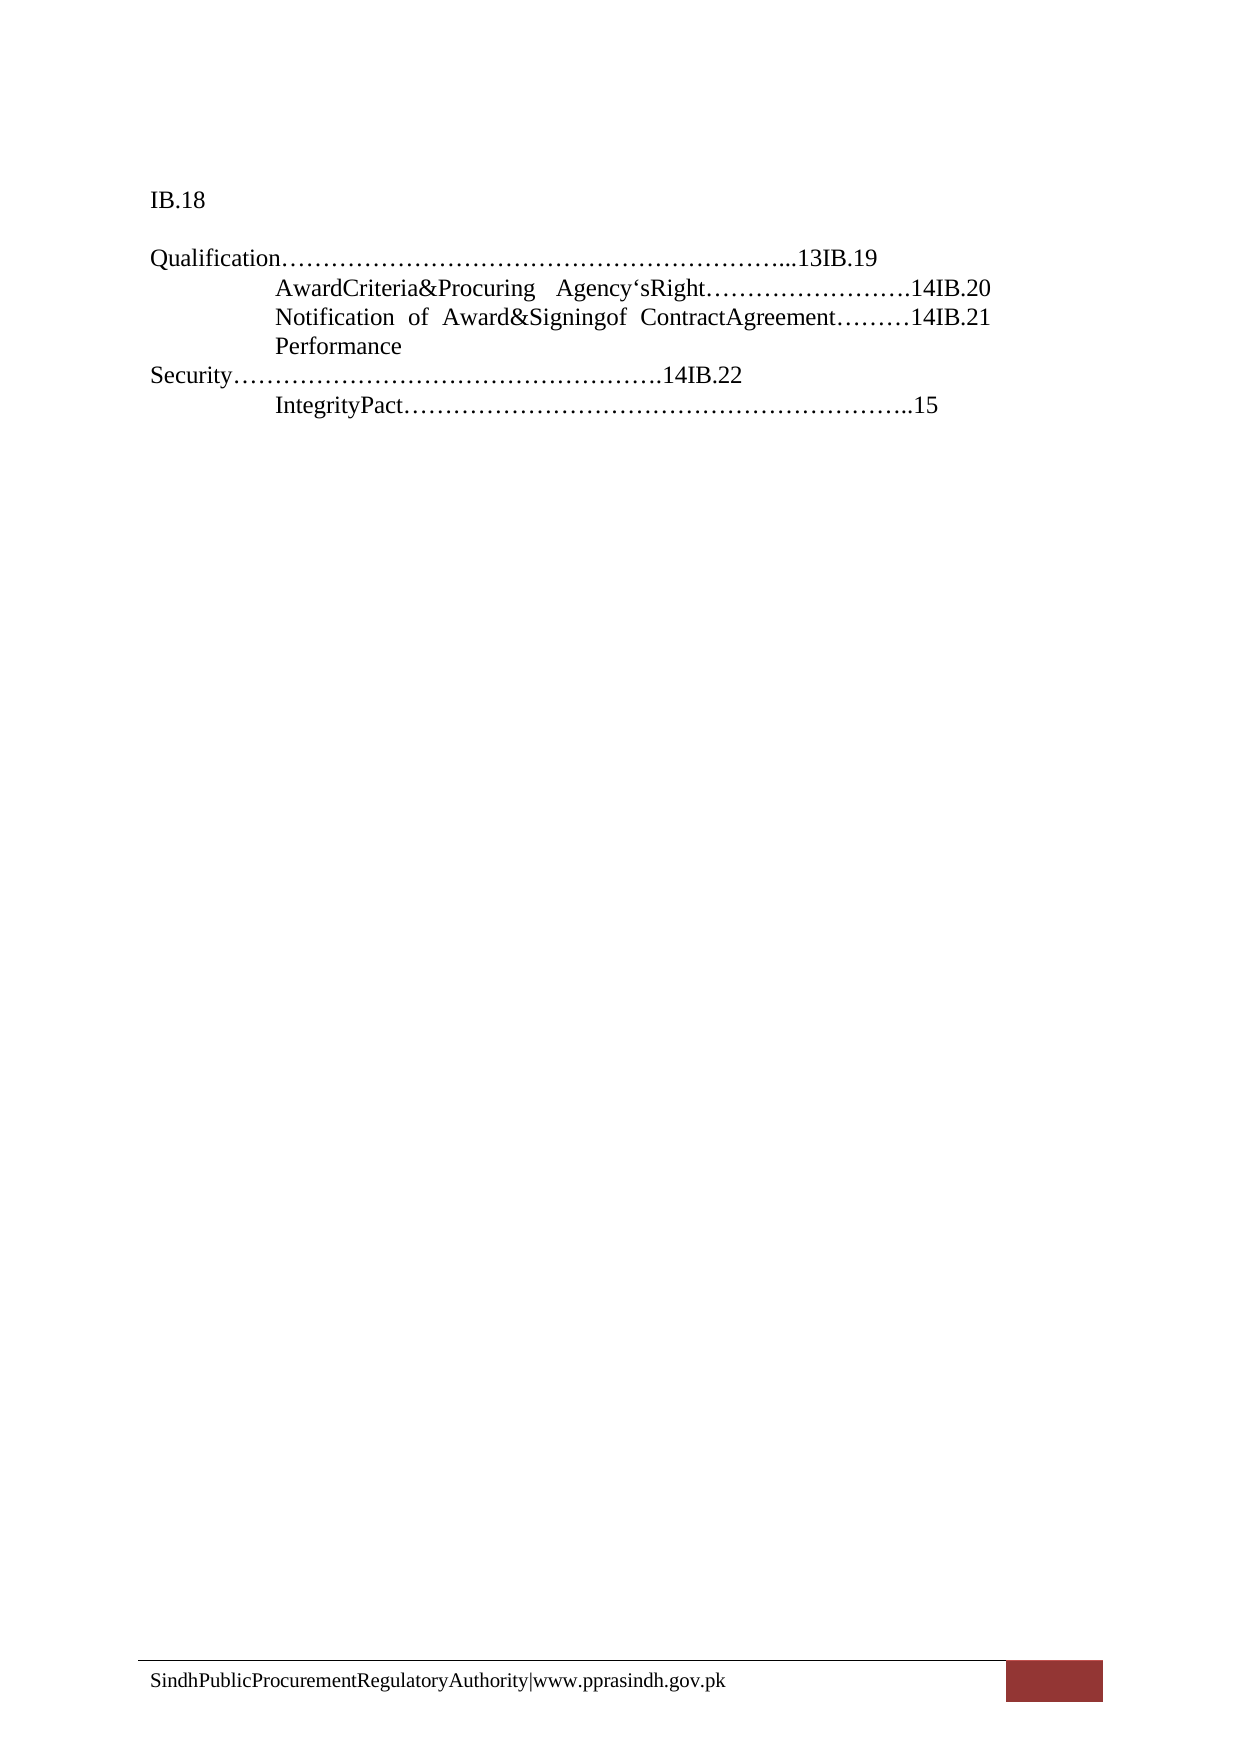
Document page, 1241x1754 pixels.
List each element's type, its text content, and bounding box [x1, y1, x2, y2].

text IB.18 Qualification……………………………………………………...13IB.19 AwardCriteria&Procuring Agency‘sRight…………………….14IB.20 Notification of Award&Signingof ContractAgreement………14IB.21 Performance Security…………………………………………….14IB.22 IntegrityPact……………………………………………………..15 [150, 185, 991, 419]
